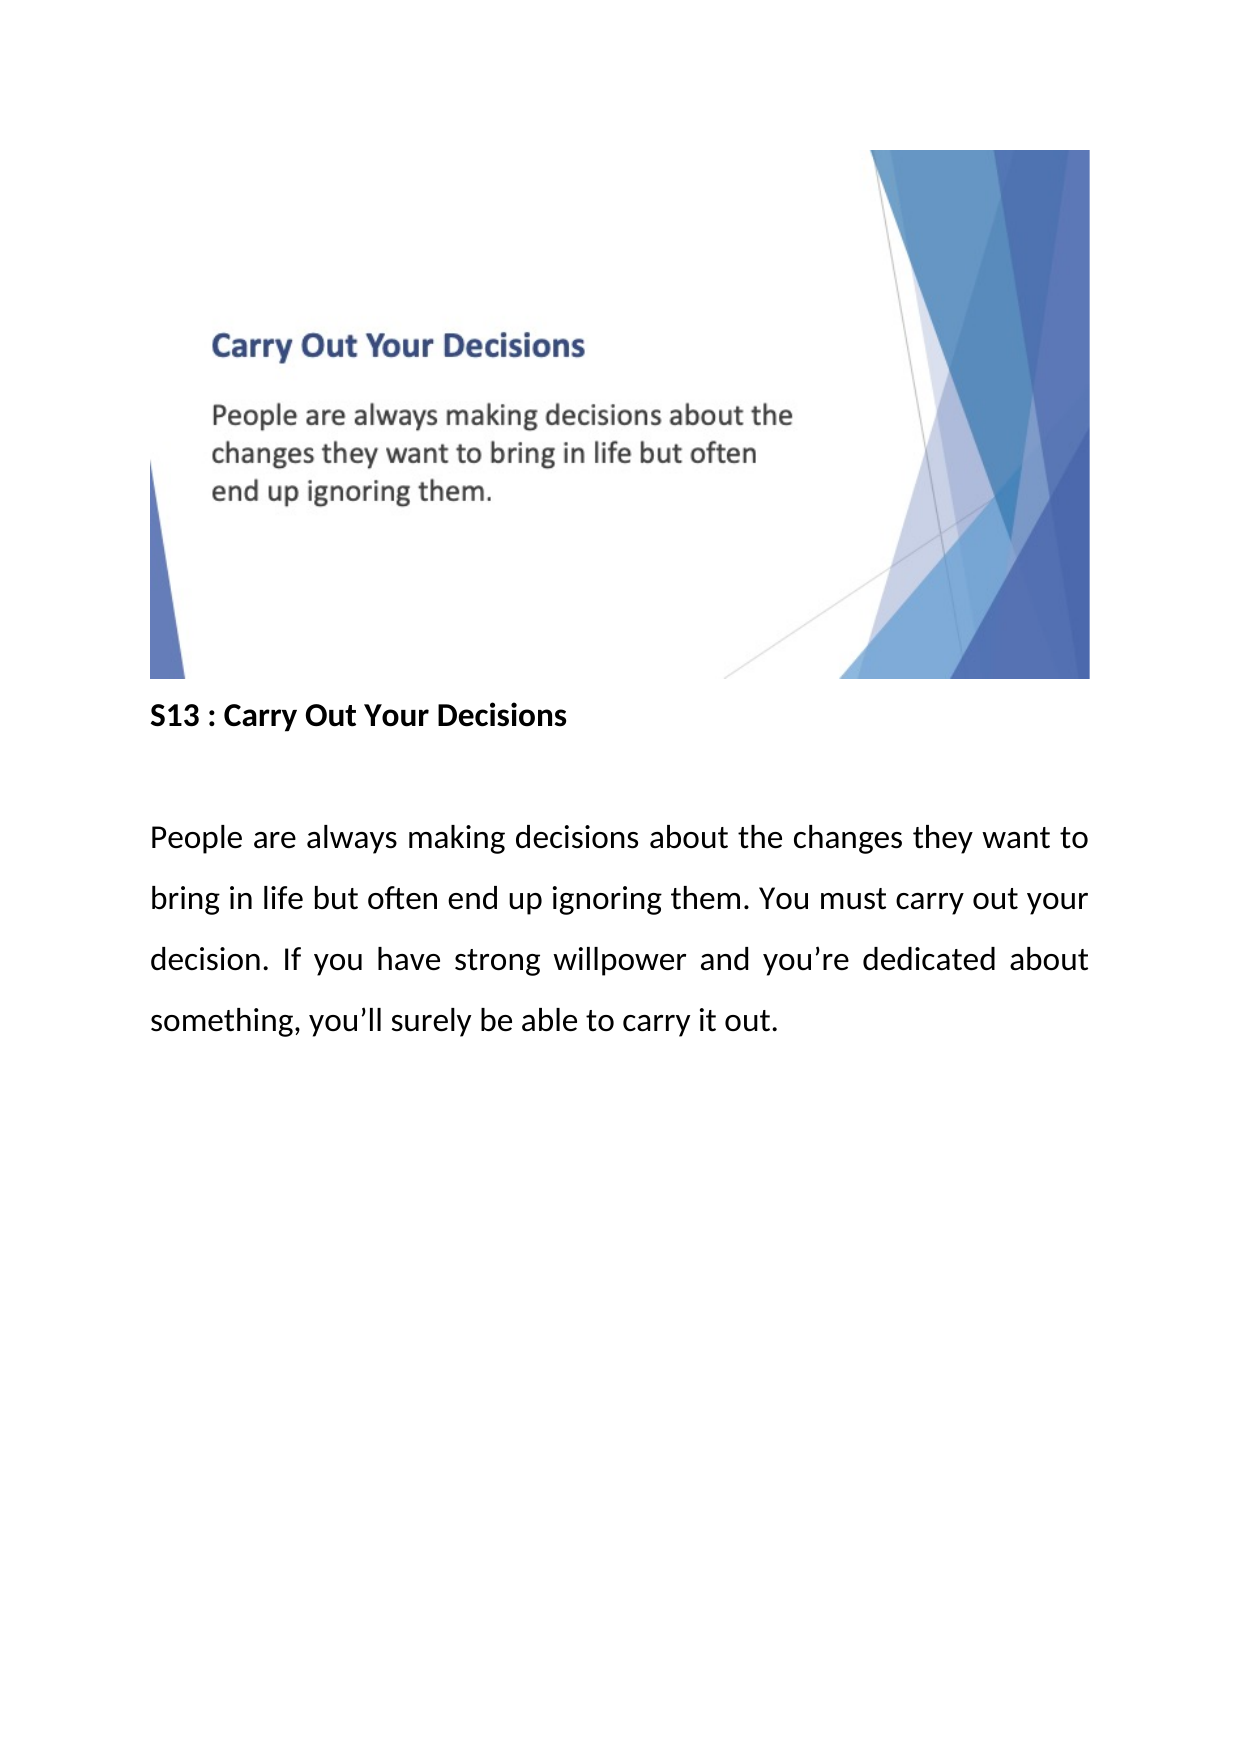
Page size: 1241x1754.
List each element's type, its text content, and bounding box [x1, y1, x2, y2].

text S13 : Carry Out Your Decisions [150, 694, 1090, 734]
picture [150, 150, 1090, 679]
text People are always making decisions about the changes they want to bring in life but often end up ignoring them. You must carry out your decision. If you have strong willpower and you’re dedicated about something, you’ll surely be able to carry it out. [150, 816, 1090, 1040]
